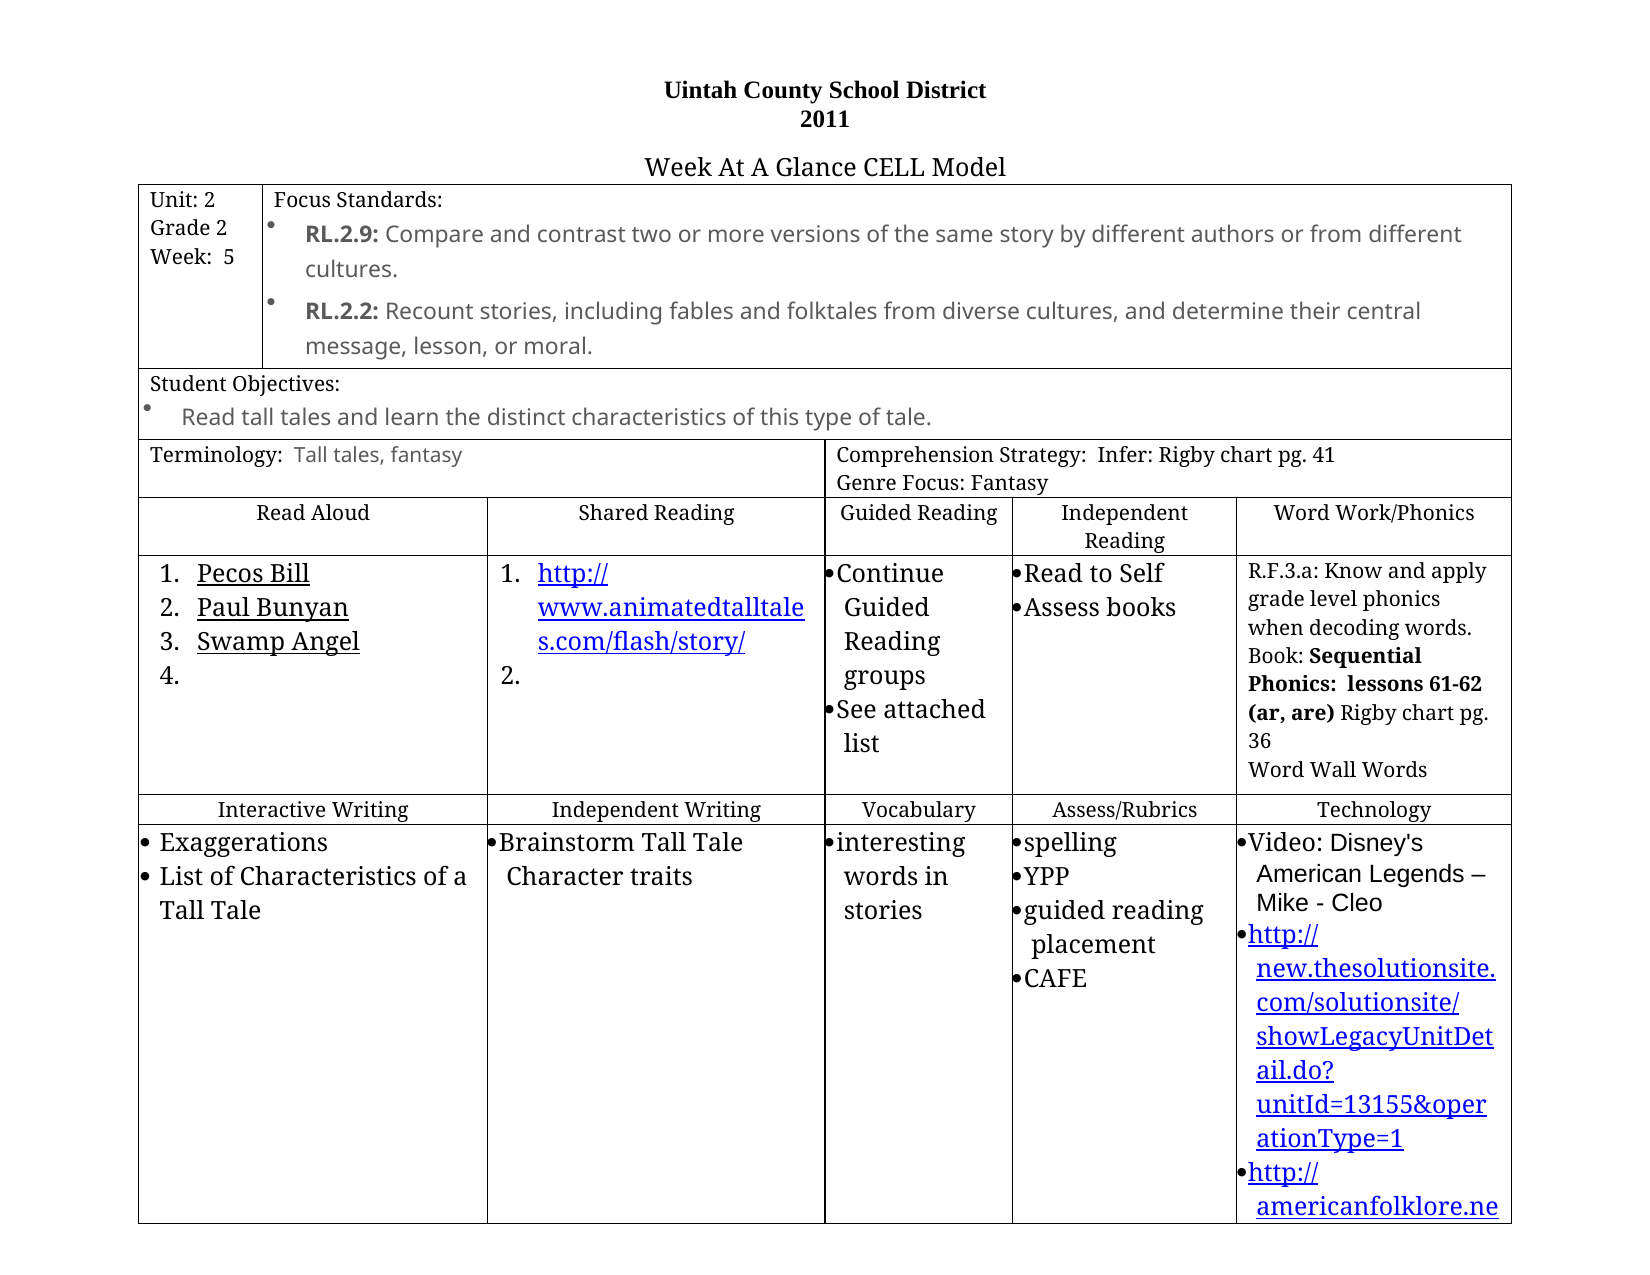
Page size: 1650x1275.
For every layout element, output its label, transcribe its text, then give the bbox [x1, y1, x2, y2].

table_cell Student Objectives: Read tall tales and learn the distinct characteristics of this type of tale. [139, 369, 1511, 439]
table_cell Read Aloud [139, 498, 487, 555]
table_cell http://www.animatedtalltales.com/flash/story/ [488, 556, 824, 794]
table_cell Shared [488, 498, 824, 555]
table_cell Vocabulary [826, 795, 1012, 824]
text Week At A Glance CELL Model [150, 150, 1500, 184]
table_cell Continue Guided Reading groups See attached list [826, 556, 1012, 794]
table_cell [139, 825, 487, 1223]
table_cell Independent Writing [488, 795, 824, 824]
table_cell Word Work/Phonics [1237, 498, 1511, 555]
table_cell Read to Self Assess books [1013, 556, 1236, 794]
table_cell Comprehension Strategy: Infer: Rigby chart pg. 41 Genre Focus: Fantasy [826, 440, 1511, 497]
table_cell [1013, 825, 1236, 1223]
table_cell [488, 825, 824, 1223]
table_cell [1237, 825, 1511, 1223]
table_cell Technology [1237, 795, 1511, 824]
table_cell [826, 825, 1012, 1223]
table_cell Guided [826, 498, 1012, 555]
table_header Focus Standards: RL.2.9: Compare and contrast two or more versions of the same story by different authors or from different cultures. RL.2.2: Recount stories, including fables and folktales from diverse cultures, and determine their central message, lesson, or moral. [263, 185, 1511, 368]
table_cell Pecos Bill Paul Bunyan Swamp Angel [139, 556, 487, 794]
table_header Unit: 2 Grade 2 Week: 5 [139, 185, 262, 368]
table_cell R.F.3.a: Know and apply grade level phonics when decoding words. Book: Sequential Phonics: lessons 61-62 (ar, are) Rigby chart pg. 36 Word Wall Words [1237, 556, 1511, 794]
table_cell Terminology: Tall tales, fantasy [139, 440, 824, 497]
table_cell Assess/Rubrics [1013, 795, 1236, 824]
table_cell Independent [1013, 498, 1236, 555]
table_cell Interactive Writing [139, 795, 487, 824]
